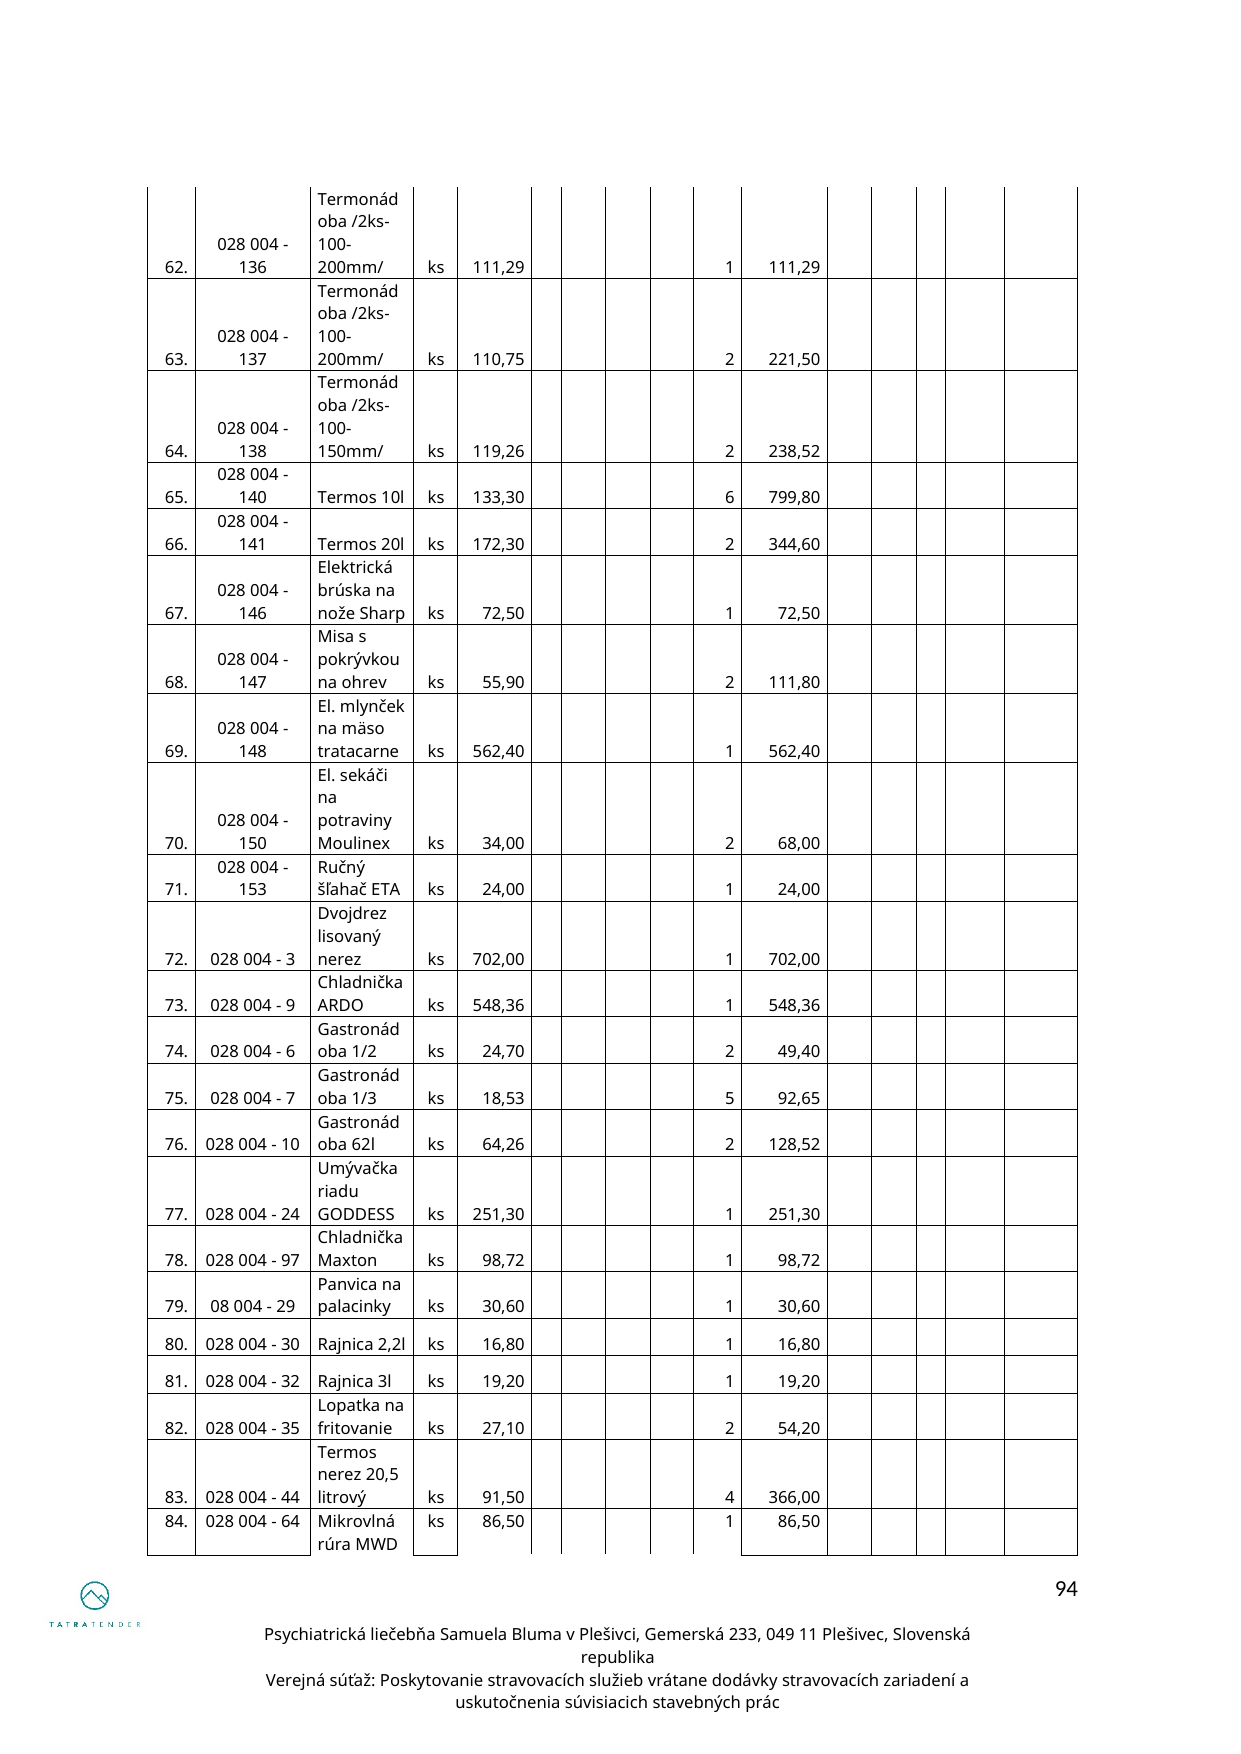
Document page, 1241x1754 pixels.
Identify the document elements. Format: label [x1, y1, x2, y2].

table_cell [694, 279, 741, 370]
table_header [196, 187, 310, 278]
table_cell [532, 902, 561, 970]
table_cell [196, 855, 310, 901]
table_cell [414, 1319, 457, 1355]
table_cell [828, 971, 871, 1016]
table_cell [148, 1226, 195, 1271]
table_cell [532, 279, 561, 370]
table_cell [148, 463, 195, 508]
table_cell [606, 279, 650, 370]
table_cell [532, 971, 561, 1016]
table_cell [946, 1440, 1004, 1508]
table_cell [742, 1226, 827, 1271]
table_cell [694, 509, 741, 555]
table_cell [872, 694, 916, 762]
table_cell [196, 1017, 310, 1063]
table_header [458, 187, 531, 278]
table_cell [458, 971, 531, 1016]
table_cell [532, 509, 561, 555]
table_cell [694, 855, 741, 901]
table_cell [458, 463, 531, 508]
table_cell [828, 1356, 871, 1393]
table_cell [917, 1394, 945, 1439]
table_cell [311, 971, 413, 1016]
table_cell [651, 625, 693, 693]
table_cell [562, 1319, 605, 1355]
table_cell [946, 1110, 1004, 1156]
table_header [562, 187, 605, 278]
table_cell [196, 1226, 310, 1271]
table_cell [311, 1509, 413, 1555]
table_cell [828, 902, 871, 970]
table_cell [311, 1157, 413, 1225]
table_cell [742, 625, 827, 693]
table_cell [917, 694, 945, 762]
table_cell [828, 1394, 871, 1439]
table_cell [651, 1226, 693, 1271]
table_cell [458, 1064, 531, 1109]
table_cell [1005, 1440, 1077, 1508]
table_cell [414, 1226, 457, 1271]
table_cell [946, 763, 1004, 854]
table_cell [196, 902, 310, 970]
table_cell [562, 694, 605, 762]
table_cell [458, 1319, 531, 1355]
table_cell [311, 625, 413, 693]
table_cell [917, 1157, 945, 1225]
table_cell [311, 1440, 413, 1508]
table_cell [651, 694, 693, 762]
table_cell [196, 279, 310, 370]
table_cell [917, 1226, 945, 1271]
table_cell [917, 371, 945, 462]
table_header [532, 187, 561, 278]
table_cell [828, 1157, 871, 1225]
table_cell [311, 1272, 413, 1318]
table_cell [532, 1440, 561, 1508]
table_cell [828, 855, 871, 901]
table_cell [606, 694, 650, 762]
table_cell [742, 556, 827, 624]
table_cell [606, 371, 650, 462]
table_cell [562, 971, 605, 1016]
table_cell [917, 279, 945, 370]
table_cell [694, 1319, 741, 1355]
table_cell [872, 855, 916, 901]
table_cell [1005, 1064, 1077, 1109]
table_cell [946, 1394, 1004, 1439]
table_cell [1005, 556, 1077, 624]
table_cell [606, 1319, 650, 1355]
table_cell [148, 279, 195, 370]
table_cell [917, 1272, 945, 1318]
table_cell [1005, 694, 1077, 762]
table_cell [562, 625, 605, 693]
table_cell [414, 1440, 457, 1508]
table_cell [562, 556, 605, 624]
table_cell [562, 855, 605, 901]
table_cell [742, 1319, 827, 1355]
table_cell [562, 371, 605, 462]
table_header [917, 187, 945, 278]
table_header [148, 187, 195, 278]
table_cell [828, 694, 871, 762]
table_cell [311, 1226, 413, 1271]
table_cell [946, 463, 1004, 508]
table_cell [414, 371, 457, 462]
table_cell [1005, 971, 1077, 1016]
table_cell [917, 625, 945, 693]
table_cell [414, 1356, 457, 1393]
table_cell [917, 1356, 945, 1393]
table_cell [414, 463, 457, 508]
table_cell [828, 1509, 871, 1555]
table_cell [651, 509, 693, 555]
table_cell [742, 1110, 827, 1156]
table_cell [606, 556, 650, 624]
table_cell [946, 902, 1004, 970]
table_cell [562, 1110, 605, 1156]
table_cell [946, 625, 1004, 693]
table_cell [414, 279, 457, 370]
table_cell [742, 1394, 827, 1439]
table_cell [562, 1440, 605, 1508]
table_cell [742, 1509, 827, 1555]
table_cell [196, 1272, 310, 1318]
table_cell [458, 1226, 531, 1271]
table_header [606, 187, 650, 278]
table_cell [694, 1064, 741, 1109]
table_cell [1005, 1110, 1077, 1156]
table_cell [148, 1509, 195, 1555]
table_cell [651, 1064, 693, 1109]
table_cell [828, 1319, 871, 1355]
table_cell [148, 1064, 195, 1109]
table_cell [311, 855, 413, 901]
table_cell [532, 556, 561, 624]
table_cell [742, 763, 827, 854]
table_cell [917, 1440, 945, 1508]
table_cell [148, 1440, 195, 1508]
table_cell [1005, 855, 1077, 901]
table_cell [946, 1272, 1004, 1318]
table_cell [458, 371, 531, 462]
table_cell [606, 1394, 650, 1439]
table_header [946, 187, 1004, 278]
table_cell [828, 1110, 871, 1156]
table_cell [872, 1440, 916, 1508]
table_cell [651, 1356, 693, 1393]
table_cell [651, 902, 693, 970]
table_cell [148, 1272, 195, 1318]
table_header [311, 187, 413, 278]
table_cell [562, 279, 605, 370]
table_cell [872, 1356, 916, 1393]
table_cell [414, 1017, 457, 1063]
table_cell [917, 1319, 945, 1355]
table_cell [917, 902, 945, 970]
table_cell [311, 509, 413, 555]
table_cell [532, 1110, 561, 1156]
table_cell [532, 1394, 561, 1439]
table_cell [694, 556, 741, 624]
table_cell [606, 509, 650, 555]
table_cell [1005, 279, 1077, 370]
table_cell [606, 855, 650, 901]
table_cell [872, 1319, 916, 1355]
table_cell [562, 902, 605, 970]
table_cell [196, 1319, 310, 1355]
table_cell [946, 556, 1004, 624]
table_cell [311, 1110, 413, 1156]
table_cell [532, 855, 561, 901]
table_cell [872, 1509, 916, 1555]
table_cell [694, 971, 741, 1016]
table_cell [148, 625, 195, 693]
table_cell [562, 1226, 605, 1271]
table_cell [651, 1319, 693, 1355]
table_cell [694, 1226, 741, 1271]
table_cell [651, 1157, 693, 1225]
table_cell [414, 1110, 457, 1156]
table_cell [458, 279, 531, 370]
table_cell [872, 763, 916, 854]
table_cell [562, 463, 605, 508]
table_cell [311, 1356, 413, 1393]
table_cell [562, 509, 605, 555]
picture [28, 1557, 161, 1651]
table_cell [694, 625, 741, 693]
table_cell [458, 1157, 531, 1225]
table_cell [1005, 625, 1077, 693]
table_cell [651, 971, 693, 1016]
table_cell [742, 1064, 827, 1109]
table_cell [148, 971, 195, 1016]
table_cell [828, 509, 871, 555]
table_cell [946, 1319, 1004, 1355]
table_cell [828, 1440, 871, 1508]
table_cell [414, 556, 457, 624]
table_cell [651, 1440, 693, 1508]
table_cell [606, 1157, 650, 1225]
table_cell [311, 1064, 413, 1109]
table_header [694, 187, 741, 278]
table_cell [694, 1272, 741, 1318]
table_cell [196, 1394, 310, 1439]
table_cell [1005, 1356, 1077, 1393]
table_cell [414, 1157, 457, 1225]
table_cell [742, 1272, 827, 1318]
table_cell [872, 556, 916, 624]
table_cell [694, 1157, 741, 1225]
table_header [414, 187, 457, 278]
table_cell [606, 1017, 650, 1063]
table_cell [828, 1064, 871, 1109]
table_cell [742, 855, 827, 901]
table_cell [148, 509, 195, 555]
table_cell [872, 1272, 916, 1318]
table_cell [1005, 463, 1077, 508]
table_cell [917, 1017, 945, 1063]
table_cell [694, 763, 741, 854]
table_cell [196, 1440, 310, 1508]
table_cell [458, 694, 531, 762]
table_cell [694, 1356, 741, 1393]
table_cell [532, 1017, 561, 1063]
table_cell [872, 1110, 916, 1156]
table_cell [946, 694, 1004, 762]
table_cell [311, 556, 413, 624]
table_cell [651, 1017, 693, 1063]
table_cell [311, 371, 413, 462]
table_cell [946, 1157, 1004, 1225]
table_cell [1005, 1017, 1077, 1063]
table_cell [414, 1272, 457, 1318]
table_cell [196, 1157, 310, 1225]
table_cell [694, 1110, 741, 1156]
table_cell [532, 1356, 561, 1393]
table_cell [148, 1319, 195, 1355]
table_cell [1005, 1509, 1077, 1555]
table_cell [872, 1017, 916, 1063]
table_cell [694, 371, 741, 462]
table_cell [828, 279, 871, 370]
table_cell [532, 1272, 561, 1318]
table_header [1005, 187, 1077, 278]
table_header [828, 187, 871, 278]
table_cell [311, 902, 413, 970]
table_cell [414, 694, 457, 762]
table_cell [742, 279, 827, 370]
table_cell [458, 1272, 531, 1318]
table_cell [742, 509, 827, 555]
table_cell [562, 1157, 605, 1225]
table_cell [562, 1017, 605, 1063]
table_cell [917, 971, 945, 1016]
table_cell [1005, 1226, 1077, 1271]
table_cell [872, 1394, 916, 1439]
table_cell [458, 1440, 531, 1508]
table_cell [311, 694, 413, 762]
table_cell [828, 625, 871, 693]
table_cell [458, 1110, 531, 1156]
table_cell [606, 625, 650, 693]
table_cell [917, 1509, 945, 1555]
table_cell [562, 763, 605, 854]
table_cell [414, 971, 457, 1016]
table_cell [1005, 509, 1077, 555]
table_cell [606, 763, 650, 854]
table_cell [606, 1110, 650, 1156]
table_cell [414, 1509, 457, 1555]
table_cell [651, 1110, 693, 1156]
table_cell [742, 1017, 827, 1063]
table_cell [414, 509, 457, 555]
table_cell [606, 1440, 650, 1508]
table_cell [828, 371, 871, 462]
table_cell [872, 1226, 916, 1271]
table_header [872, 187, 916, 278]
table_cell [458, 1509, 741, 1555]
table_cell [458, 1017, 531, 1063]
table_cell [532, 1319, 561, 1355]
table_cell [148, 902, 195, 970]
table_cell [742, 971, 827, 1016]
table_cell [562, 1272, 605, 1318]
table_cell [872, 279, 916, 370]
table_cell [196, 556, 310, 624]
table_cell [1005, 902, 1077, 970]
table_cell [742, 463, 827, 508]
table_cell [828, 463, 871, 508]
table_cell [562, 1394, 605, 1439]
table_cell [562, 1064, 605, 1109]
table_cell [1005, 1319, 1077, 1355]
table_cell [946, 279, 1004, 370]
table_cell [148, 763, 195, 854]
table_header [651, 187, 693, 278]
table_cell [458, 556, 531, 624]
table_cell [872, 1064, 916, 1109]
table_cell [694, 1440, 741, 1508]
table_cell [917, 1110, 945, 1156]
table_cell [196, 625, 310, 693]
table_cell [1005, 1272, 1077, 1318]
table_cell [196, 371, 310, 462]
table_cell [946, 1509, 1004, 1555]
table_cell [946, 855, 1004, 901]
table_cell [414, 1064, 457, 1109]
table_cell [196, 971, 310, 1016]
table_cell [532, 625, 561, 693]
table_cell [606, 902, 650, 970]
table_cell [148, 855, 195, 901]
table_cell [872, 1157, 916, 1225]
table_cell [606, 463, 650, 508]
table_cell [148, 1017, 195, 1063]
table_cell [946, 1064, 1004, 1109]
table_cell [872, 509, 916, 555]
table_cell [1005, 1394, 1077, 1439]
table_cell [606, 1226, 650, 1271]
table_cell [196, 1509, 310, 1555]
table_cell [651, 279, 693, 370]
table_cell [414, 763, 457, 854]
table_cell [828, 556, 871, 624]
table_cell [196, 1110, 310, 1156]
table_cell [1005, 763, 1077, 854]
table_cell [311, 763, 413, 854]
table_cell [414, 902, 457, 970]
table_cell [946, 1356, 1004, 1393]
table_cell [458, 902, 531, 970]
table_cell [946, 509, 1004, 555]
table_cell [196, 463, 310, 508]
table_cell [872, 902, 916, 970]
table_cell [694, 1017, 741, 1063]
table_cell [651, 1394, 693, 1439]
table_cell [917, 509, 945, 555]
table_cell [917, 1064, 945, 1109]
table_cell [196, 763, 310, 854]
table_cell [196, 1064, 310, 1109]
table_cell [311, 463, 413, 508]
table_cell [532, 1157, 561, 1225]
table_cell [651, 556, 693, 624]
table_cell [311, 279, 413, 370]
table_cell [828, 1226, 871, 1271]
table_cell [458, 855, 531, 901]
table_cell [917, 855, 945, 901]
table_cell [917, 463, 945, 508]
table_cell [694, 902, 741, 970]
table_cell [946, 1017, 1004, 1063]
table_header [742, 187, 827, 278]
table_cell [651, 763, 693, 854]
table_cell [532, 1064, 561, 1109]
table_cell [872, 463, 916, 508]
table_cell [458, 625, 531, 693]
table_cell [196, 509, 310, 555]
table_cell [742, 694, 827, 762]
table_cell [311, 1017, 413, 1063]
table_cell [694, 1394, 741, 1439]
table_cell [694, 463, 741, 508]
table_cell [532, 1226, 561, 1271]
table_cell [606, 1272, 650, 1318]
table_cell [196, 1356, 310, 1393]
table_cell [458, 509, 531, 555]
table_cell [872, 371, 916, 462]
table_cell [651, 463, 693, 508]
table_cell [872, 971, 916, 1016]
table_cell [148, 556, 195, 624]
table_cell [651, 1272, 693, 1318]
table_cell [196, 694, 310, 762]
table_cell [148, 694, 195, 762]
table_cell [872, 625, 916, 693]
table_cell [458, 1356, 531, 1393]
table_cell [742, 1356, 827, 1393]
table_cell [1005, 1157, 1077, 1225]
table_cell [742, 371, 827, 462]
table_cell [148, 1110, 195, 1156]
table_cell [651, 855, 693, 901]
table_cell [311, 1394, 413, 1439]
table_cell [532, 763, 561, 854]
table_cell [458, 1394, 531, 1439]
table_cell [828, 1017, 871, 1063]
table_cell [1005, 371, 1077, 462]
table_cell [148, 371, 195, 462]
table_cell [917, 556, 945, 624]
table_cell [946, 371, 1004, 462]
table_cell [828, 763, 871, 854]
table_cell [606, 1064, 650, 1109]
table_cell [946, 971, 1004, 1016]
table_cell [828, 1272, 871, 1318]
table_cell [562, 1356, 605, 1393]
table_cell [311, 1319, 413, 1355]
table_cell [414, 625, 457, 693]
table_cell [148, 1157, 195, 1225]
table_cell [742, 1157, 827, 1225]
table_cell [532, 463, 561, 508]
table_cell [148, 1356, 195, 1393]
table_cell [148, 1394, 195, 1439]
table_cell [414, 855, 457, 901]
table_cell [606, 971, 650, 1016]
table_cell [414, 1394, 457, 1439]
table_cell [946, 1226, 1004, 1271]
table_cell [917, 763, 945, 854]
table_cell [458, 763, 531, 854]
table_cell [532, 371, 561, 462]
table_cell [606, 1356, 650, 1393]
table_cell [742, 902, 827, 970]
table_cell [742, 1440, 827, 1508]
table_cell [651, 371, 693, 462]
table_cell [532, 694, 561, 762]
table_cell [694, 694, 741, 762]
